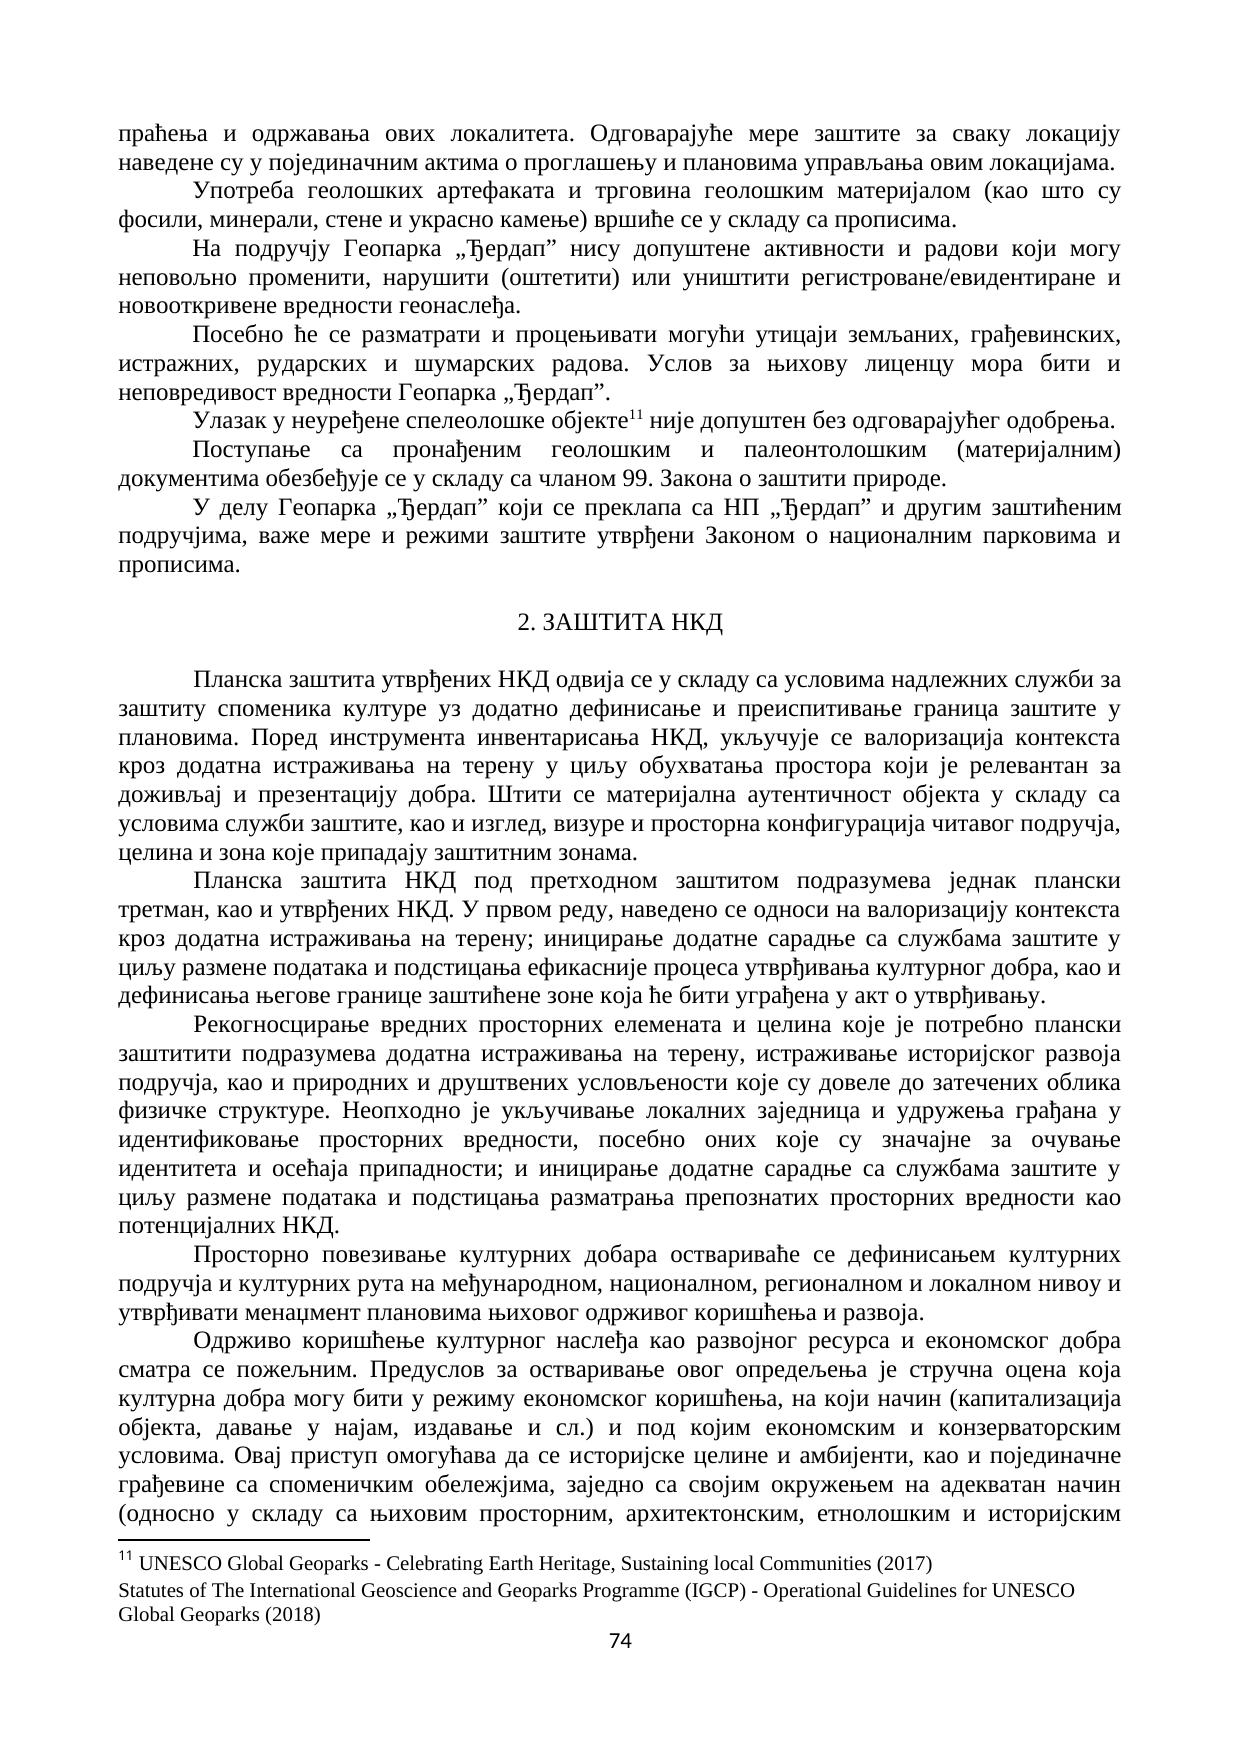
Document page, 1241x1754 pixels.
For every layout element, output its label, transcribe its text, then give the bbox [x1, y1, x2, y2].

text Употреба геолошких артефаката и трговина геолошким материјалом (као што су фосили, минерали, стене и украсно камење) вршиће се у складу са прописима. [118, 176, 1122, 233]
subtitle 2. ЗАШТИТА НКД [118, 607, 1122, 636]
text Просторно повезивање културних добара оствариваће се дефинисањем културних подручја и културних рута на међународном, националном, регионалном и локалном нивоу и утврђивати менаџмент плановима њиховог одрживог коришћења и развоја. [118, 1239, 1122, 1326]
text Поступање са пронађеним геолошким и палеонтолошким (материјалним) документима обезбеђује се у складу са чланом 99. Закона о заштити природе. [118, 434, 1122, 492]
text Рекогносцирање вредних просторних елемената и целина које је потребно плански заштитити подразумева додатна истраживања на терену, истраживање историјског развоја подручја, као и природних и друштвених условљености које су довеле до затечених облика физичке структуре. Неопходно је укључивање локалних заједница и удружења грађана у идентификовање просторних вредности, посебно оних које су значајне за очување идентитета и осећаја припадности; и иницирање додатне сарадње са службама заштите у циљу размене података и подстицања разматрања препознатих просторних вредности као потенцијалних НКД. [118, 1009, 1122, 1239]
text Планска заштита утврђених НКД одвија се у складу са условима надлежних служби за заштиту споменика културе уз додатно дефинисање и преиспитивање граница заштите у плановима. Поред инструмента инвентарисања НКД, укључује се валоризација контекста кроз додатна истраживања на терену у циљу обухватања простора који је релевантан за доживљај и презентацију добра. Штити се материјална аутентичност објекта у складу са условима служби заштите, као и изглед, визуре и просторна конфигурација читавог подручја, целина и зона које припадају заштитним зонама. [118, 664, 1122, 866]
text Посебно ће се разматрати и процењивати могући утицаји земљаних, грађевинских, истражних, рударских и шумарских радова. Услов за њихову лиценцу мора бити и неповредивост вредности Геопарка „Ђердап”. [118, 319, 1122, 406]
text Улазак у неуређене спелеолошке објекте није допуштен без одговарајућег одобрења. [118, 406, 1122, 434]
text На подручју Геопарка „Ђердап” нису допуштене активности и радови који могу неповољно променити, нарушити (оштетити) или уништити регистроване/евидентиране и новооткривене вредности геонаслеђа. [118, 233, 1122, 319]
text Планска заштита НКД под претходном заштитом подразумева једнак плански третман, као и утврђених НКД. У првoм реду, наведено се односи на валоризацију контекста кроз додатна истраживања на терену; иницирање додатне сарадње са службама заштите у циљу размене података и подстицања ефикасније процеса утврђивања културног добра, као и дефинисања његове границе заштићене зоне која ће бити уграђена у акт о утврђивању. [118, 866, 1122, 1009]
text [118, 118, 1122, 176]
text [118, 1326, 1122, 1527]
text У делу Геопарка „Ђердап” који се преклапа са НП „Ђердап” и другим заштићеним подручјима, важе мере и режими заштите утврђени Законом о националним парковима и прописима. [118, 492, 1122, 578]
